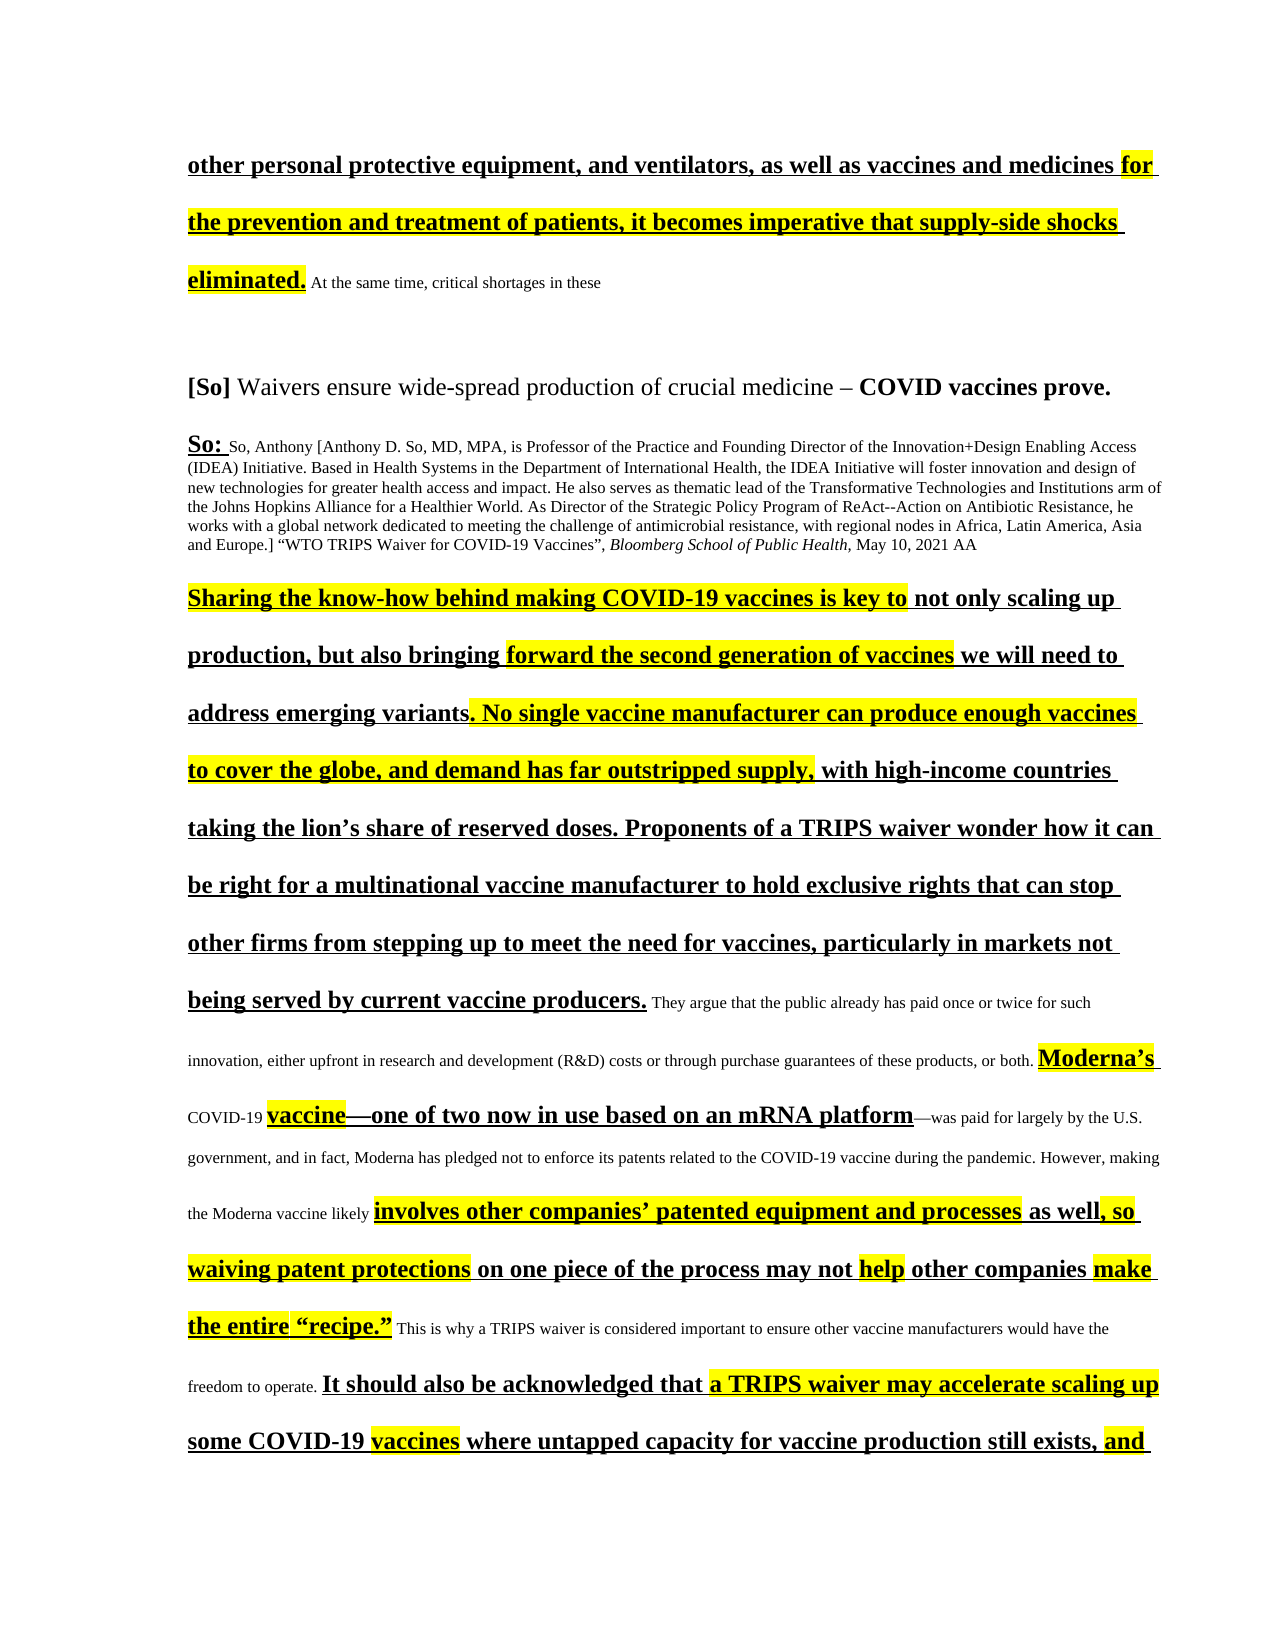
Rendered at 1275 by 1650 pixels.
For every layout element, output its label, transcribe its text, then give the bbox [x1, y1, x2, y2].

text So: So, Anthony [Anthony D. So, MD, MPA, is Professor of the Practice and Founding Director of the Innovation+Design Enabling Access (IDEA) Initiative. Based in Health Systems in the Department of International Health, the IDEA Initiative will foster innovation and design of new technologies for greater health access and impact. He also serves as thematic lead of the Transformative Technologies and Institutions arm of the Johns Hopkins Alliance for a Healthier World. As Director of the Strategic Policy Program of ReAct--Action on Antibiotic Resistance, he works with a global network dedicated to meeting the challenge of antimicrobial resistance, with regional nodes in Africa, Latin America, Asia and Europe.] “WTO TRIPS Waiver for COVID-19 Vaccines”, Bloomberg School of Public Health, May 10, 2021 AA [187, 429, 1162, 554]
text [187, 150, 1162, 294]
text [187, 583, 1162, 1455]
subtitle [So] Waivers ensure wide-spread production of crucial medicine – COVID vaccines prove. [187, 372, 1162, 401]
